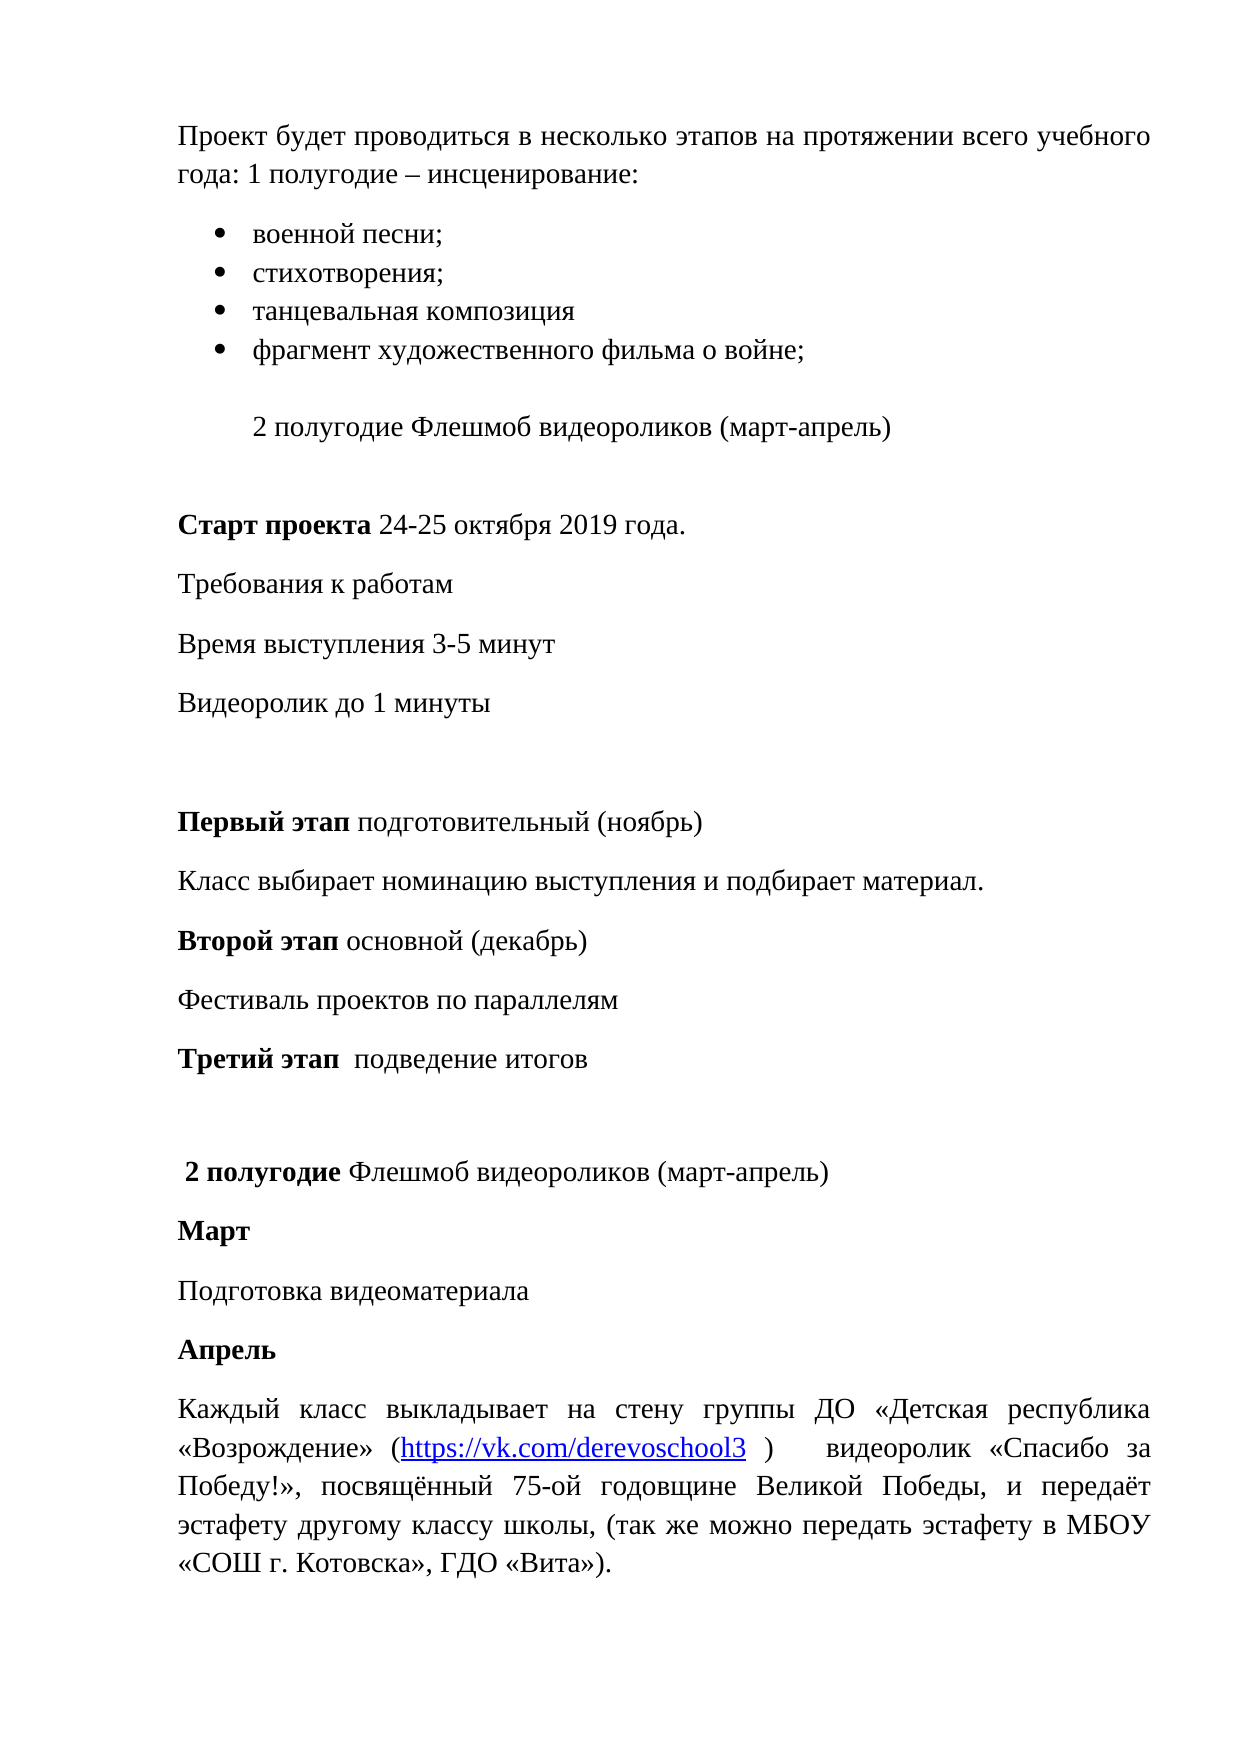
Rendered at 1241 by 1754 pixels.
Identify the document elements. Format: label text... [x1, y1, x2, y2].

text Третий этап подведение итогов [177, 1041, 1152, 1075]
text Март [177, 1213, 1152, 1247]
text Класс выбирает номинацию выступления и подбирает материал. [177, 863, 1152, 897]
list танцевальная композиция [215, 293, 1152, 327]
text Требования к работам [177, 566, 1152, 600]
text Время выступления 3-5 минут [177, 626, 1152, 659]
text Первый этап подготовительный (ноябрь) [177, 804, 1152, 837]
text Старт проекта 24-25 октября 2019 года. [177, 507, 1152, 541]
text Второй этап основной (декабрь) [177, 923, 1152, 956]
text Видеоролик до 1 минуты [177, 685, 1152, 719]
text Подготовка видеоматериала [177, 1273, 1152, 1306]
text Фестиваль проектов по параллелям [177, 982, 1152, 1016]
text Апрель [177, 1332, 1152, 1366]
text Проект будет проводиться в несколько этапов на протяжении всего учебного года: 1 полугодие – инсценирование: [177, 118, 1152, 190]
text Каждый класс выкладывает на стену группы ДО «Детская республика «Возрождение» (https://vk.com/derevoschool3 ) видеоролик «Спасибо за Победу!», посвящённый 75-ой годовщине Великой Победы, и передаёт эстафету другому классу школы, (так же можно передать эстафету в МБОУ «СОШ г. Котовска», ГДО «Вита»). [177, 1391, 1152, 1579]
list стихотворения; [215, 255, 1152, 288]
text 2 полугодие Флешмоб видеороликов (март-апрель) [177, 1154, 1152, 1187]
list военной песни; [215, 216, 1152, 250]
list 2 полугодие Флешмоб видеороликов (март-апрель) [252, 409, 1152, 443]
list фрагмент художественного фильма о войне; [215, 332, 1152, 366]
